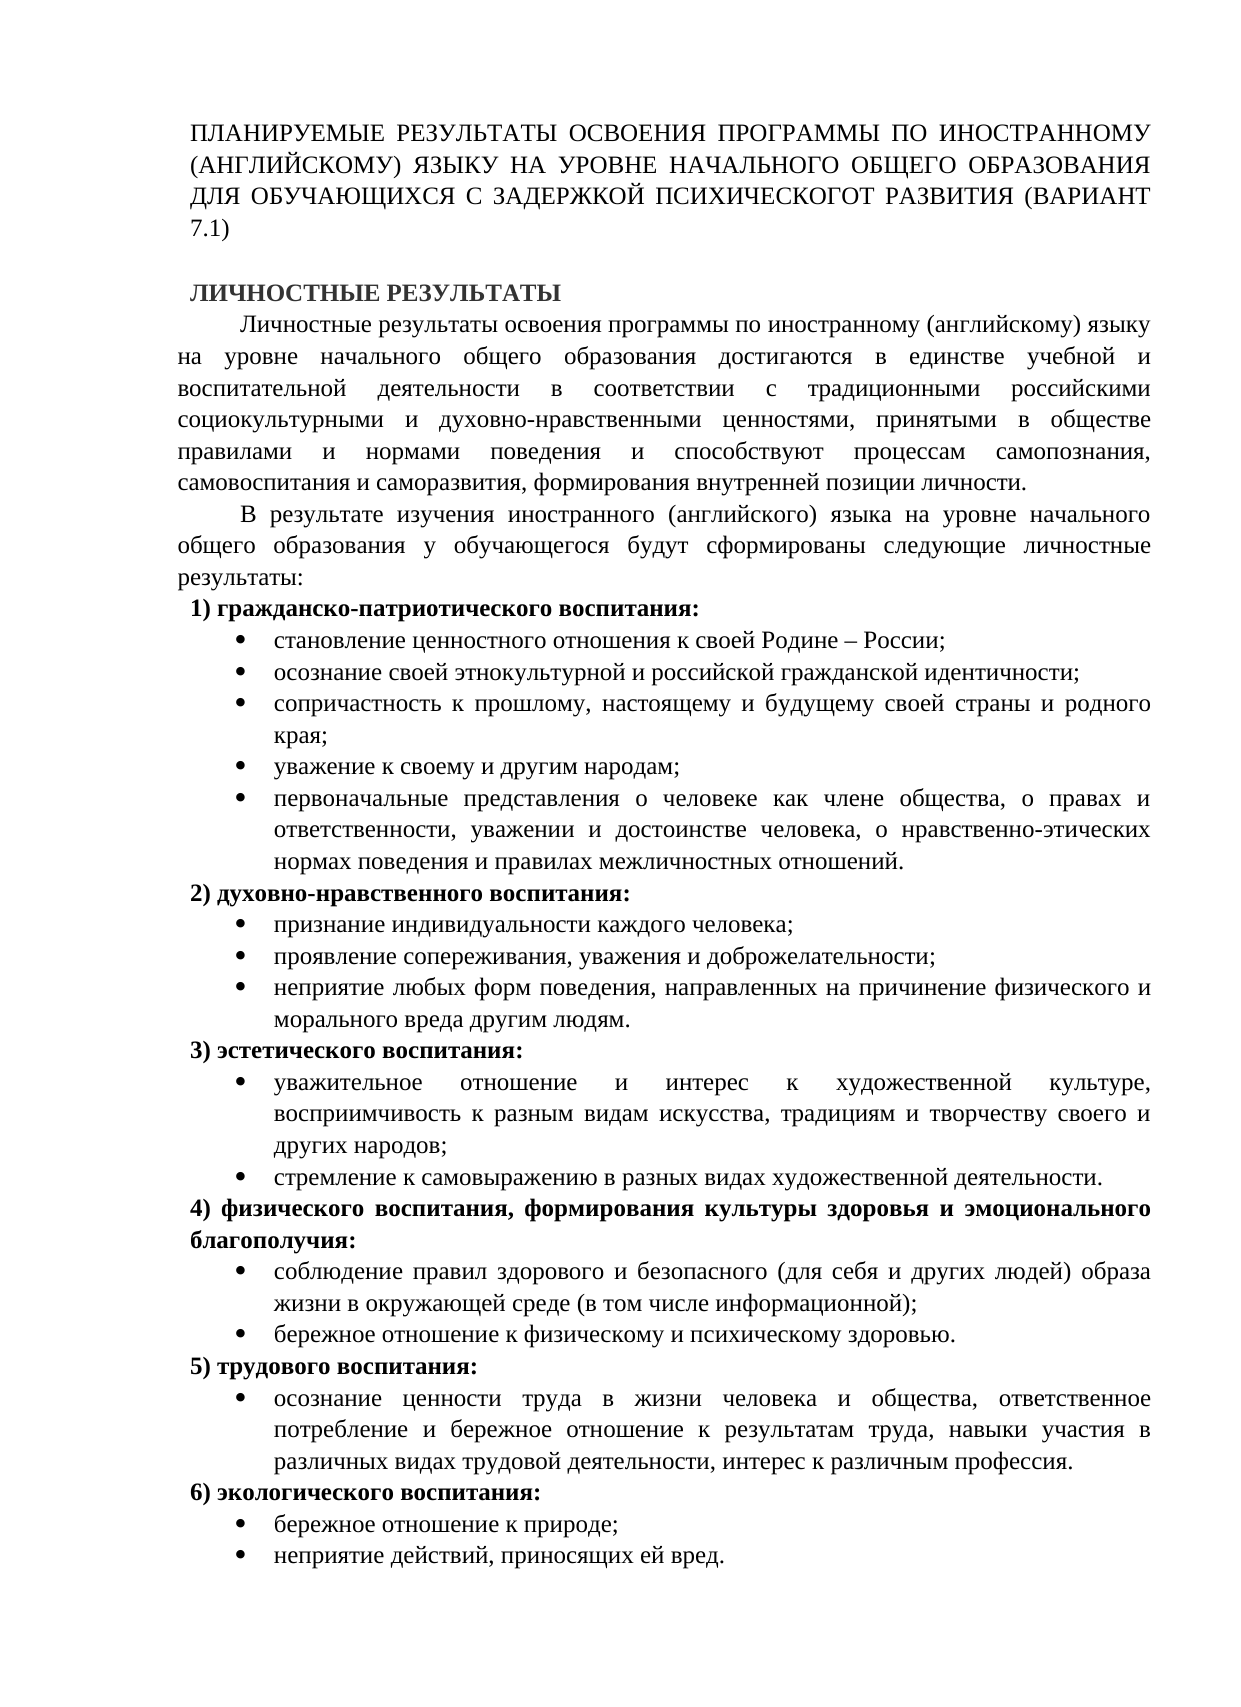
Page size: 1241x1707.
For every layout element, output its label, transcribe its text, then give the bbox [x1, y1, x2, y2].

list сопричастность к прошлому, настоящему и будущему своей страны и родного края; [236, 688, 1152, 748]
list становление ценностного отношения к своей Родине – России; [236, 625, 1152, 654]
text 5) трудового воспитания: [190, 1351, 1152, 1380]
list уважительное отношение и интерес к художественной культуре, восприимчивость к разным видам искусства, традициям и творчеству своего и других народов; [236, 1067, 1152, 1159]
list проявление сопереживания, уважения и доброжелательности; [236, 941, 1152, 969]
text В результате изучения иностранного (английского) языка на уровне начального общего образования у обучающегося будут сформированы следующие личностные результаты: [177, 499, 1152, 591]
list бережное отношение к природе; [236, 1509, 1152, 1538]
text 1) гражданско-патриотического воспитания: [190, 593, 1152, 622]
text 2) духовно-нравственного воспитания: [190, 878, 1152, 906]
list соблюдение правил здорового и безопасного (для себя и других людей) образа жизни в окружающей среде (в том числе информационной); [236, 1256, 1152, 1317]
text 3) эстетического воспитания: [190, 1035, 1152, 1064]
list уважение к своему и другим народам; [236, 751, 1152, 780]
text 4) физического воспитания, формирования культуры здоровья и эмоционального благополучия: [190, 1193, 1152, 1253]
list признание индивидуальности каждого человека; [236, 909, 1152, 938]
list стремление к самовыражению в разных видах художественной деятельности. [236, 1162, 1152, 1190]
list первоначальные представления о человеке как члене общества, о правах и ответственности, уважении и достоинстве человека, о нравственно-этических нормах поведения и правилах межличностных отношений. [236, 783, 1152, 875]
list неприятие действий, приносящих ей вред. [236, 1540, 1152, 1569]
list неприятие любых форм поведения, направленных на причинение физического и морального вреда другим людям. [236, 972, 1152, 1033]
list бережное отношение к физическому и психическому здоровью. [236, 1319, 1152, 1348]
list осознание своей этнокультурной и российской гражданской идентичности; [236, 657, 1152, 685]
text ПЛАНИРУЕМЫЕ РЕЗУЛЬТАТЫ ОСВОЕНИЯ ПРОГРАММЫ ПО ИНОСТРАННОМУ (АНГЛИЙСКОМУ) ЯЗЫКУ НА УРОВНЕ НАЧАЛЬНОГО ОБЩЕГО ОБРАЗОВАНИЯ ДЛЯ ОБУЧАЮЩИХСЯ С ЗАДЕРЖКОЙ ПСИХИЧЕСКОГОТ РАЗВИТИЯ (ВАРИАНТ 7.1) [190, 118, 1152, 242]
text ЛИЧНОСТНЫЕ РЕЗУЛЬТАТЫ [190, 278, 1152, 307]
text 6) экологического воспитания: [190, 1477, 1152, 1506]
list осознание ценности труда в жизни человека и общества, ответственное потребление и бережное отношение к результатам труда, навыки участия в различных видах трудовой деятельности, интерес к различным профессия. [236, 1383, 1152, 1474]
text Личностные результаты освоения программы по иностранному (английскому) языку на уровне начального общего образования достигаются в единстве учебной и воспитательной деятельности в соответствии с традиционными российскими социокультурными и духовно-нравственными ценностями, принятыми в обществе правилами и нормами поведения и способствуют процессам самопознания, самовоспитания и саморазвития, формирования внутренней позиции личности. [177, 309, 1152, 496]
